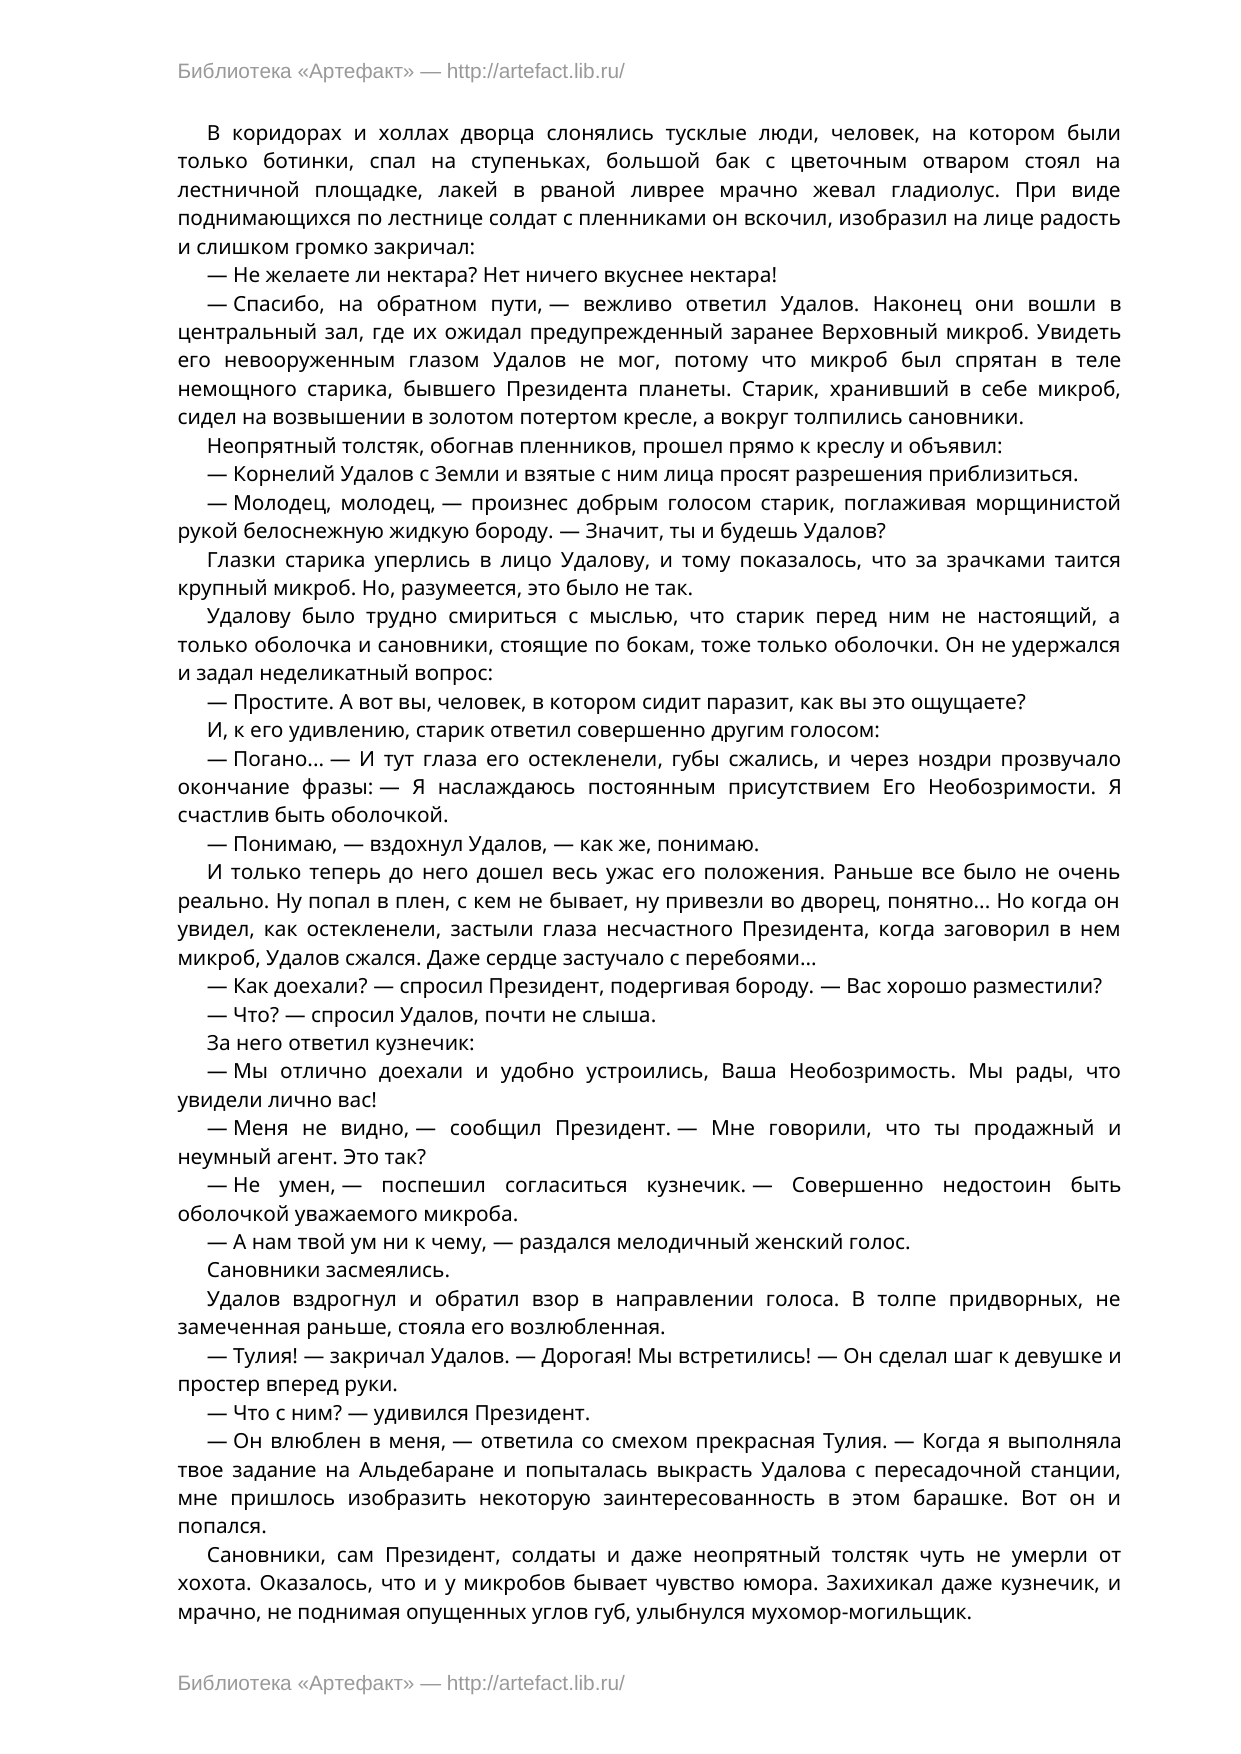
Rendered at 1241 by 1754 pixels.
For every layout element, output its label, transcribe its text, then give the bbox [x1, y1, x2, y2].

text — Тулия! — закричал Удалов. — Дорогая! Мы встретились! — Он сделал шаг к девушке и простер вперед руки. [177, 1341, 1122, 1398]
text — Молодец, молодец, — произнес добрым голосом старик, поглаживая морщинистой рукой белоснежную жидкую бороду. — Значит, ты и будешь Удалов? [177, 488, 1122, 545]
text Глазки старика уперлись в лицо Удалову, и тому показалось, что за зрачками таится крупный микроб. Но, разумеется, это было не так. [177, 545, 1122, 602]
text — Не желаете ли нектара? Нет ничего вкуснее нектара! [177, 260, 1122, 289]
text В коридорах и холлах дворца слонялись тусклые люди, человек, на котором были только ботинки, спал на ступеньках, большой бак с цветочным отваром стоял на лестничной площадке, лакей в рваной ливрее мрачно жевал гладиолус. При виде поднимающихся по лестнице солдат с пленниками он вскочил, изобразил на лице радость и слишком громко закричал: [177, 118, 1122, 260]
text — Он влюблен в меня, — ответила со смехом прекрасная Тулия. — Когда я выполняла твое задание на Альдебаране и попыталась выкрасть Удалова с пересадочной станции, мне пришлось изобразить некоторую заинтересованность в этом барашке. Вот он и попался. [177, 1426, 1122, 1540]
text Неопрятный толстяк, обогнав пленников, прошел прямо к креслу и объявил: [177, 431, 1122, 459]
text Удалов вздрогнул и обратил взор в направлении голоса. В толпе придворных, не замеченная раньше, стояла его возлюбленная. [177, 1284, 1122, 1341]
text За него ответил кузнечик: [177, 1028, 1122, 1057]
text И, к его удивлению, старик ответил совершенно другим голосом: [177, 715, 1122, 744]
text — Спасибо, на обратном пути, — вежливо ответил Удалов. Наконец они вошли в центральный зал, где их ожидал предупрежденный заранее Верховный микроб. Увидеть его невооруженным глазом Удалов не мог, потому что микроб был спрятан в теле немощного старика, бывшего Президента планеты. Старик, хранивший в себе микроб, сидел на возвышении в золотом потертом кресле, а вокруг толпились сановники. [177, 289, 1122, 431]
text — А нам твой ум ни к чему, — раздался мелодичный женский голос. [177, 1227, 1122, 1256]
text — Понимаю, — вздохнул Удалов, — как же, понимаю. [177, 829, 1122, 857]
text Удалову было трудно смириться с мыслью, что старик перед ним не настоящий, а только оболочка и сановники, стоящие по бокам, тоже только оболочки. Он не удержался и задал неделикатный вопрос: [177, 602, 1122, 687]
text — Что с ним? — удивился Президент. [177, 1398, 1122, 1426]
text Сановники, сам Президент, солдаты и даже неопрятный толстяк чуть не умерли от хохота. Оказалось, что и у микробов бывает чувство юмора. Захихикал даже кузнечик, и мрачно, не поднимая опущенных углов губ, улыбнулся мухомор-могильщик. [177, 1540, 1122, 1625]
text — Мы отлично доехали и удобно устроились, Ваша Необозримость. Мы рады, что увидели лично вас! [177, 1057, 1122, 1113]
text — Корнелий Удалов с Земли и взятые с ним лица просят разрешения приблизиться. [177, 459, 1122, 488]
text — Простите. А вот вы, человек, в котором сидит паразит, как вы это ощущаете? [177, 687, 1122, 715]
text — Погано... — И тут глаза его остекленели, губы сжались, и через ноздри прозвучало окончание фразы: — Я наслаждаюсь постоянным присутствием Его Необозримости. Я счастлив быть оболочкой. [177, 744, 1122, 829]
text Сановники засмеялись. [177, 1256, 1122, 1284]
text И только теперь до него дошел весь ужас его положения. Раньше все было не очень реально. Ну попал в плен, с кем не бывает, ну привезли во дворец, понятно... Но когда он увидел, как остекленели, застыли глаза несчастного Президента, когда заговорил в нем микроб, Удалов сжался. Даже сердце застучало с перебоями... [177, 857, 1122, 971]
text — Меня не видно, — сообщил Президент. — Мне говорили, что ты продажный и неумный агент. Это так? [177, 1113, 1122, 1170]
text — Не умен, — поспешил согласиться кузнечик. — Совершенно недостоин быть оболочкой уважаемого микроба. [177, 1170, 1122, 1227]
text — Как доехали? — спросил Президент, подергивая бороду. — Вас хорошо разместили? [177, 971, 1122, 1000]
text — Что? — спросил Удалов, почти не слыша. [177, 1000, 1122, 1028]
